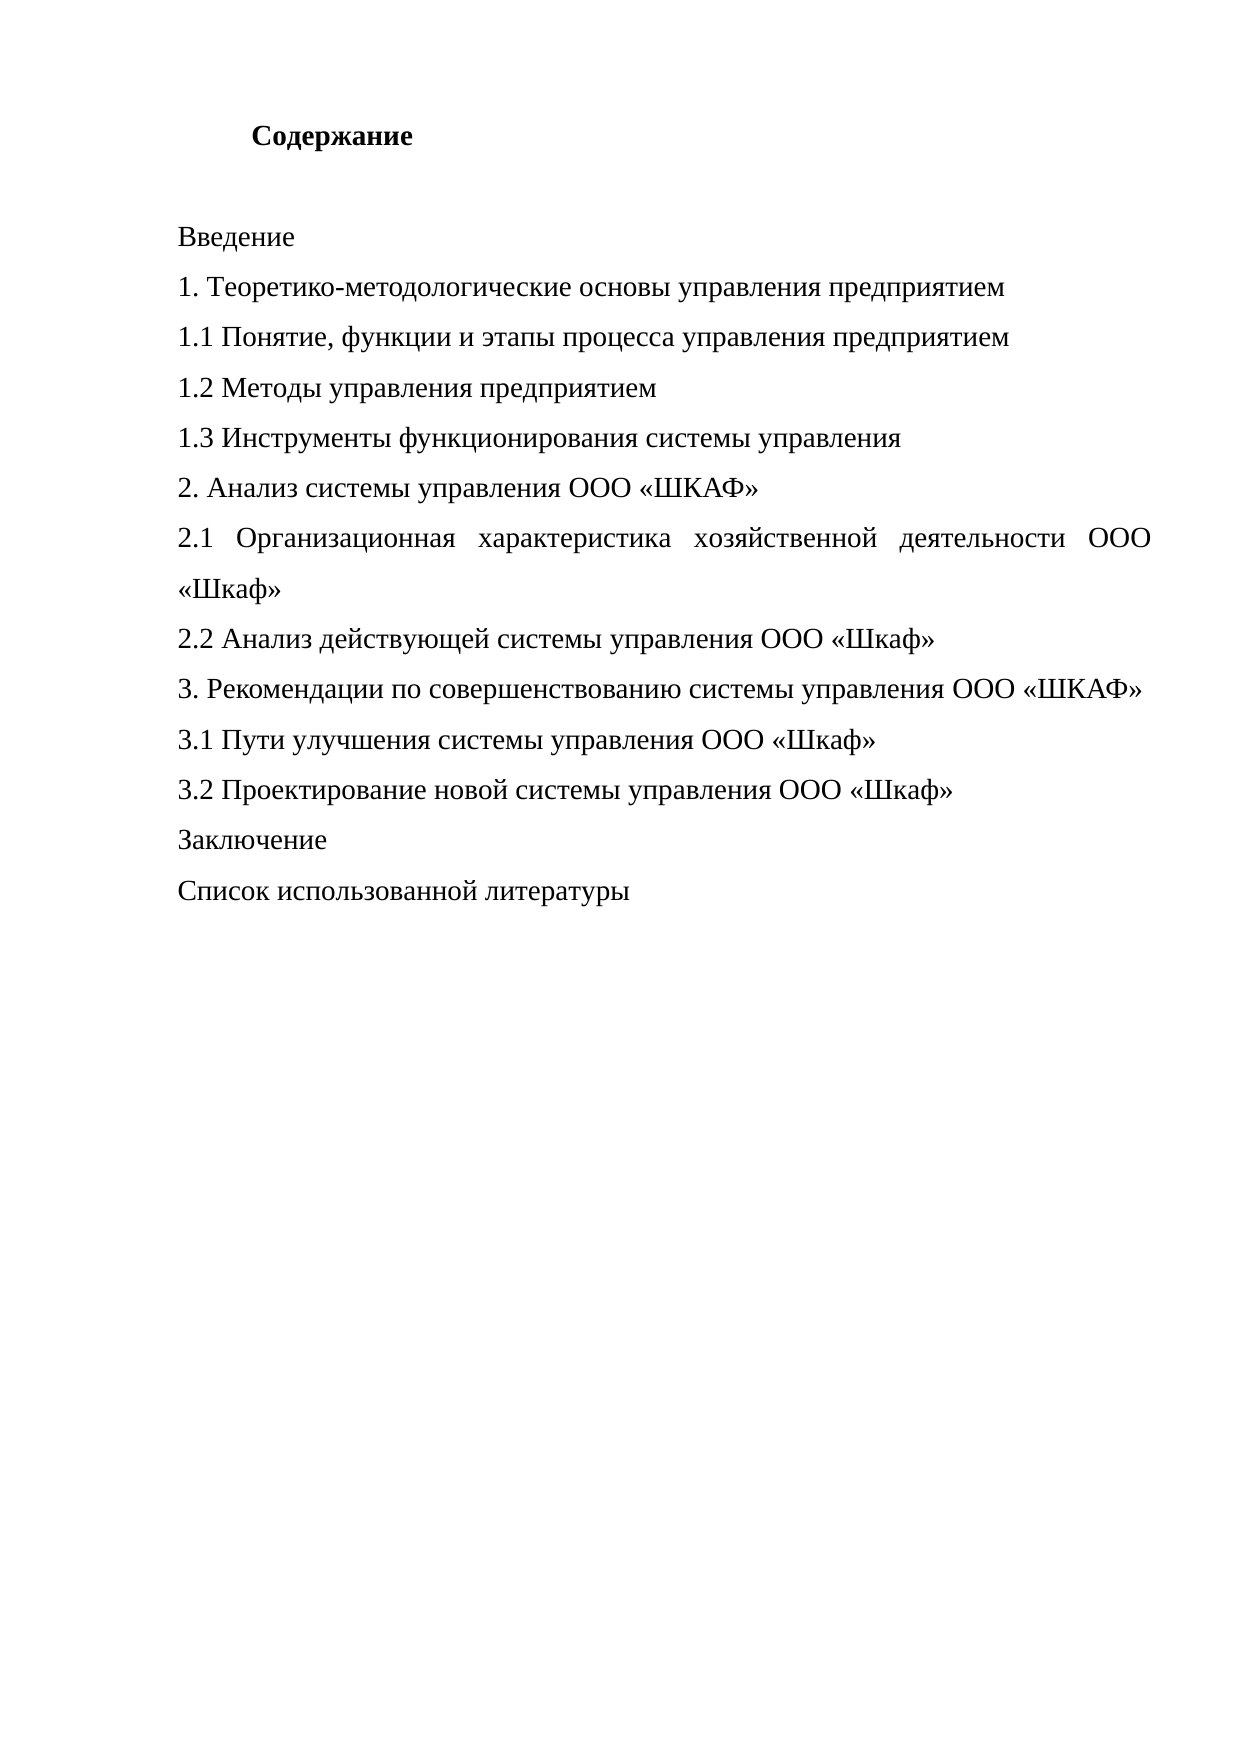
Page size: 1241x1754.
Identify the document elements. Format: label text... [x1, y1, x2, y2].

subtitle 2.1 Организационная характеристика хозяйственной деятельности ООО «Шкаф» [177, 521, 1152, 604]
subtitle 2.2 Анализ действующей системы управления ООО «Шкаф» [177, 621, 1152, 655]
subtitle 1. Теоретико-методологические основы управления предприятием [177, 269, 1152, 303]
text Список использованной литературы [177, 873, 1152, 906]
subtitle Введение [177, 219, 1152, 252]
text Заключение [177, 822, 1152, 856]
subtitle 1.1 Понятие, функции и этапы процесса управления предприятием [177, 319, 1152, 353]
subtitle 1.3 Инструменты функционирования системы управления [177, 420, 1152, 453]
subtitle 2. Анализ системы управления ООО «Шкаф» [177, 470, 1152, 504]
text Содержание [177, 118, 1152, 152]
subtitle 3. Рекомендации по совершенствованию системы управления ООО «Шкаф» [177, 672, 1152, 705]
subtitle 3.1 Пути улучшения системы управления ООО «Шкаф» [177, 722, 1152, 755]
subtitle 1.2 Методы управления предприятием [177, 370, 1152, 403]
subtitle 3.2 Проектирование новой системы управления ООО «Шкаф» [177, 772, 1152, 806]
